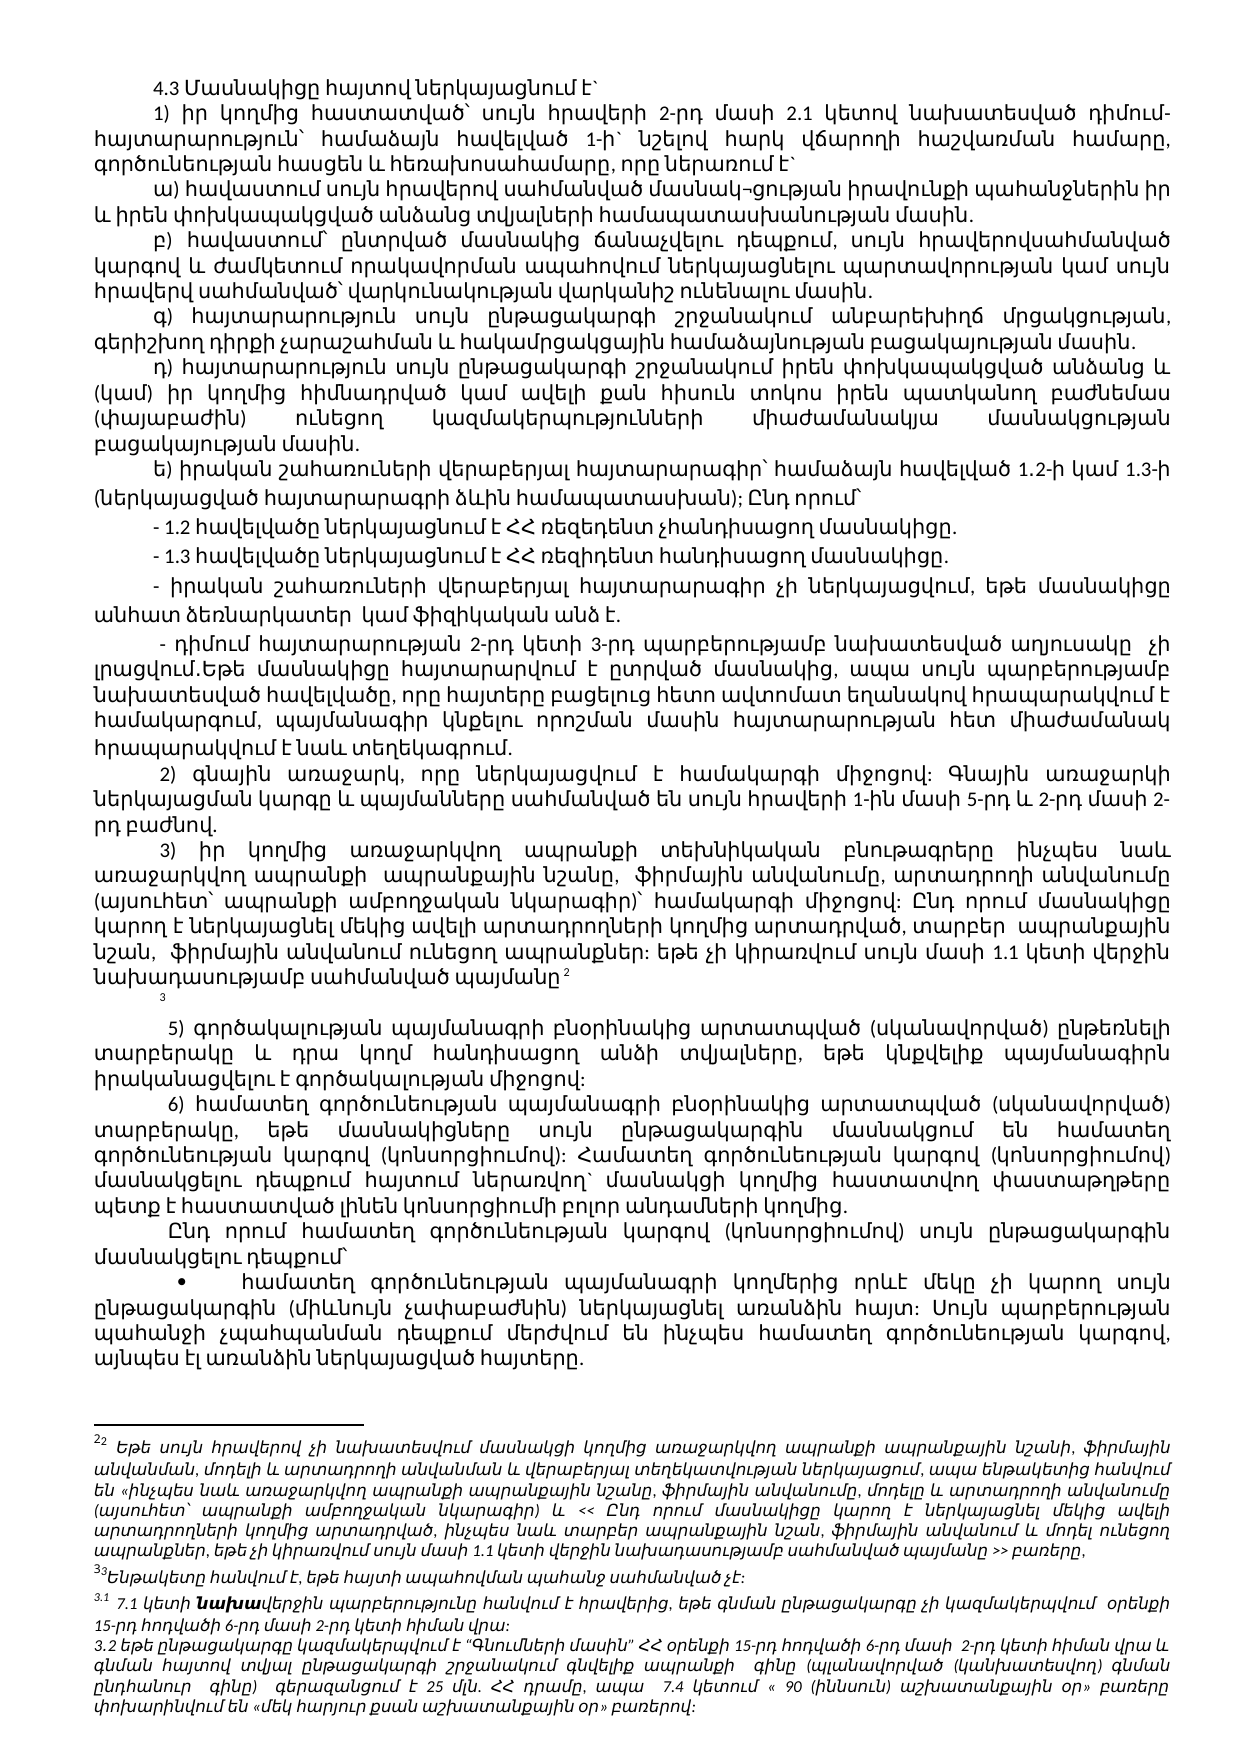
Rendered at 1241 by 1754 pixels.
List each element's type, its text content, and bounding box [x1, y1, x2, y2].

text 1) իր կողմից հաստատված՝ սույն հրավերի 2-րդ մասի 2.1 կետով նախատեսված դիմում-հայտարարություն՝ համաձայն հավելված 1-ի` նշելով հարկ վճարողի հաշվառման համարը, գործունեության հասցեն և հեռախոսահամարը, որը ներառում է` [94, 100, 1171, 177]
text - իրական շահառուների վերաբերյալ հայտարարագիր չի ներկայացվում, եթե մասնակիցը անհատ ձեռնարկատեր կամ ֆիզիկական անձ է. [94, 573, 1171, 627]
text ե) իրական շահառուների վերաբերյալ հայտարարագիր՝ համաձայն հավելված 1․2-ի կամ 1.3-ի (ներկայացված հայտարարագրի ձևին համապատասխան); Ընդ որում՝ [94, 456, 1171, 511]
text Ընդ որում համատեղ գործունեության կարգով (կոնսորցիումով) սույն ընթացակարգին մասնակցելու դեպքում՝ [94, 1218, 1171, 1269]
text 3) իր կողմից առաջարկվող ապրանքի տեխնիկական բնութագրերը ինչպես նաև առաջարկվող ապրանքի ապրանքային նշանը, ֆիրմային անվանումը, արտադրողի անվանումը (այսուհետ՝ ապրանքի ամբողջական նկարագիր)՝ համակարգի միջոցով: Ընդ որում մասնակիցը կարող է ներկայացնել մեկից ավելի արտադրողների կողմից արտադրված, տարբեր ապրանքային նշան, ֆիրմային անվանում ունեցող ապրանքներ: եթե չի կիրառվում սույն մասի 1.1 կետի վերջին նախադասությամբ սահմանված պայմանը 2 [94, 837, 1171, 990]
text դ) հայտարարություն սույն ընթացակարգի շրջանակում իրեն փոխկապակցված անձանց և (կամ) իր կողմից հիմնադրված կամ ավելի քան հիսուն տոկոս իրեն պատկանող բաժնեմաս (փայաբաժին) ունեցող կազմակերպությունների միաժամանակյա մասնակցության բացակայության մասին. [94, 354, 1171, 456]
text - դիմում հայտարարության 2-րդ կետի 3-րդ պարբերությամբ նախատեսված աղյուսակը չի լրացվում․Եթե մասնակիցը հայտարարվում է ըտրված մասնակից, ապա սույն պարբերությամբ նախատեսված հավելվածը, որը հայտերը բացելուց հետո ավտոմատ եղանակով հրապարակվում է համակարգում, պայմանագիր կնքելու որոշման մասին հայտարարության հետ միաժամանակ հրապարակվում է նաև տեղեկագրում. [94, 631, 1171, 761]
text - 1.3 հավելվածը ներկայացնում է ՀՀ ռեզիդենտ հանդիսացող մասնակիցը. [94, 544, 1171, 569]
text գ) հայտարարություն սույն ընթացակարգի շրջանակում անբարեխիղճ մրցակցության, գերիշխող դիրքի չարաշահման և հակամրցակցային համաձայնության բացակայության մասին. [94, 304, 1171, 354]
text 4.3 Մասնակիցը հայտով ներկայացնում է` [94, 75, 1171, 100]
text բ) հավաստում՝ ընտրված մասնակից ճանաչվելու դեպքում, սույն հրավերովսահմանված կարգով և ժամկետում որակավորման ապահովում ներկայացնելու պարտավորության կամ սույն հրավերվ սահմանված՝ վարկունակության վարկանիշ ունենալու մասին. [94, 227, 1171, 304]
text 3 [94, 990, 1171, 1015]
text - 1.2 հավելվածը ներկայացնում է ՀՀ ռեզեդենտ չհանդիսացող մասնակիցը. [94, 514, 1171, 540]
text 2) գնային առաջարկ, որը ներկայացվում է համակարգի միջոցով: Գնային առաջարկի ներկայացման կարգը և պայմանները սահմանված են սույն հրավերի 1-ին մասի 5-րդ և 2-րդ մասի 2-րդ բաժնով. [94, 761, 1171, 837]
text 5) գործակալության պայմանագրի բնօրինակից արտատպված (սկանավորված) ընթեռնելի տարբերակը և դրա կողմ հանդիսացող անձի տվյալները, եթե կնքվելիք պայմանագիրն իրականացվելու է գործակալության միջոցով: [94, 1015, 1171, 1091]
text ա) հավաստում սույն հրավերով սահմանված մասնակ¬ցության իրավունքի պահանջներին իր և իրեն փոխկապակցված անձանց տվյալների համապատասխանության մասին. [94, 177, 1171, 227]
list համատեղ գործունեության պայմանագրի կողմերից որևէ մեկը չի կարող սույն ընթացակարգին (միևնույն չափաբաժնին) ներկայացնել առանձին հայտ: Սույն պարբերության պահանջի չպահպանման դեպքում մերժվում են ինչպես համատեղ գործունեության կարգով, այնպես էլ առանձին ներկայացված հայտերը. [94, 1269, 1171, 1371]
text 6) համատեղ գործունեության պայմանագրի բնօրինակից արտատպված (սկանավորված) տարբերակը, եթե մասնակիցները սույն ընթացակարգին մասնակցում են համատեղ գործունեության կարգով (կոնսորցիումով): Համատեղ գործունեության կարգով (կոնսորցիումով) մասնակցելու դեպքում հայտում ներառվող` մասնակցի կողմից հաստատվող փաստաթղթերը պետք է հաստատված լինեն կոնսորցիումի բոլոր անդամների կողմից. [94, 1091, 1171, 1218]
